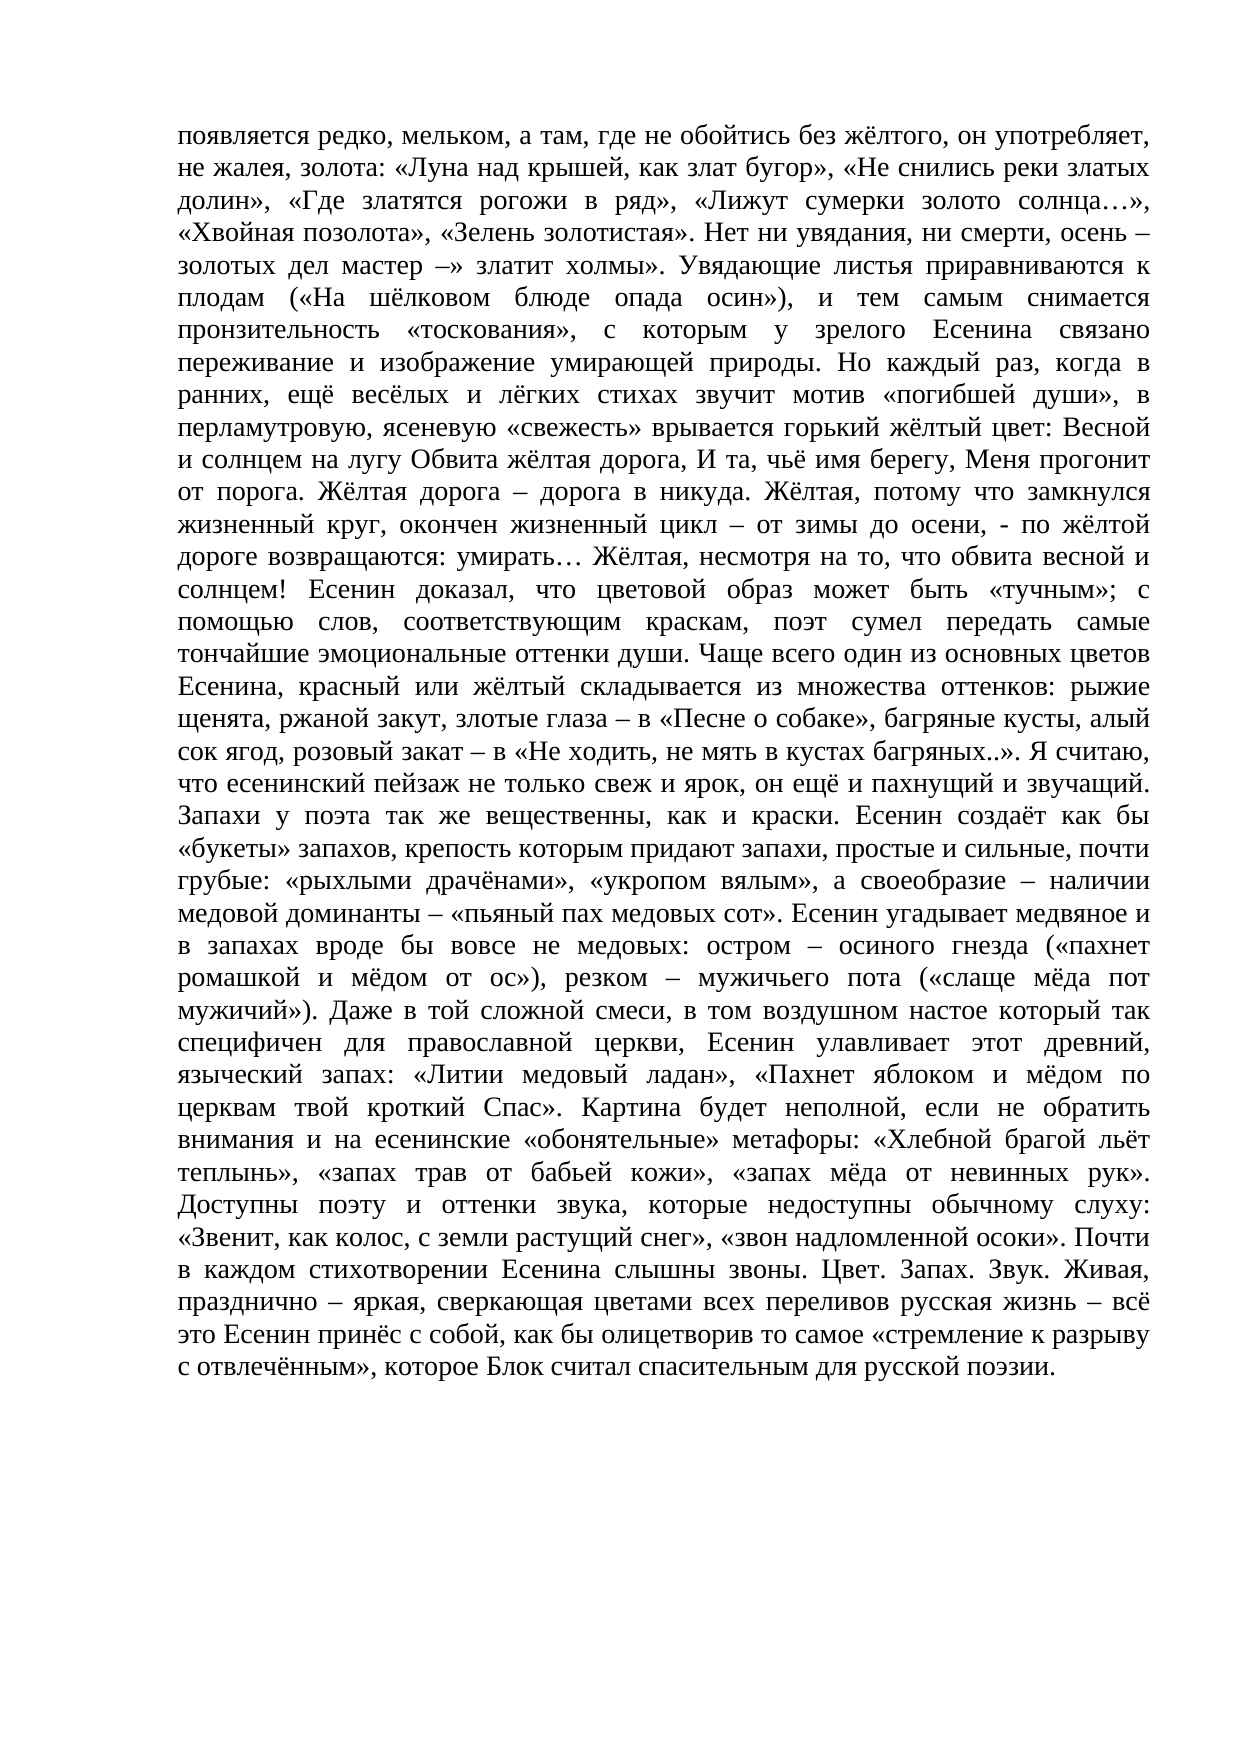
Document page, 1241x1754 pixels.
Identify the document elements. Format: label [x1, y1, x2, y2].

text [177, 118, 1152, 1382]
